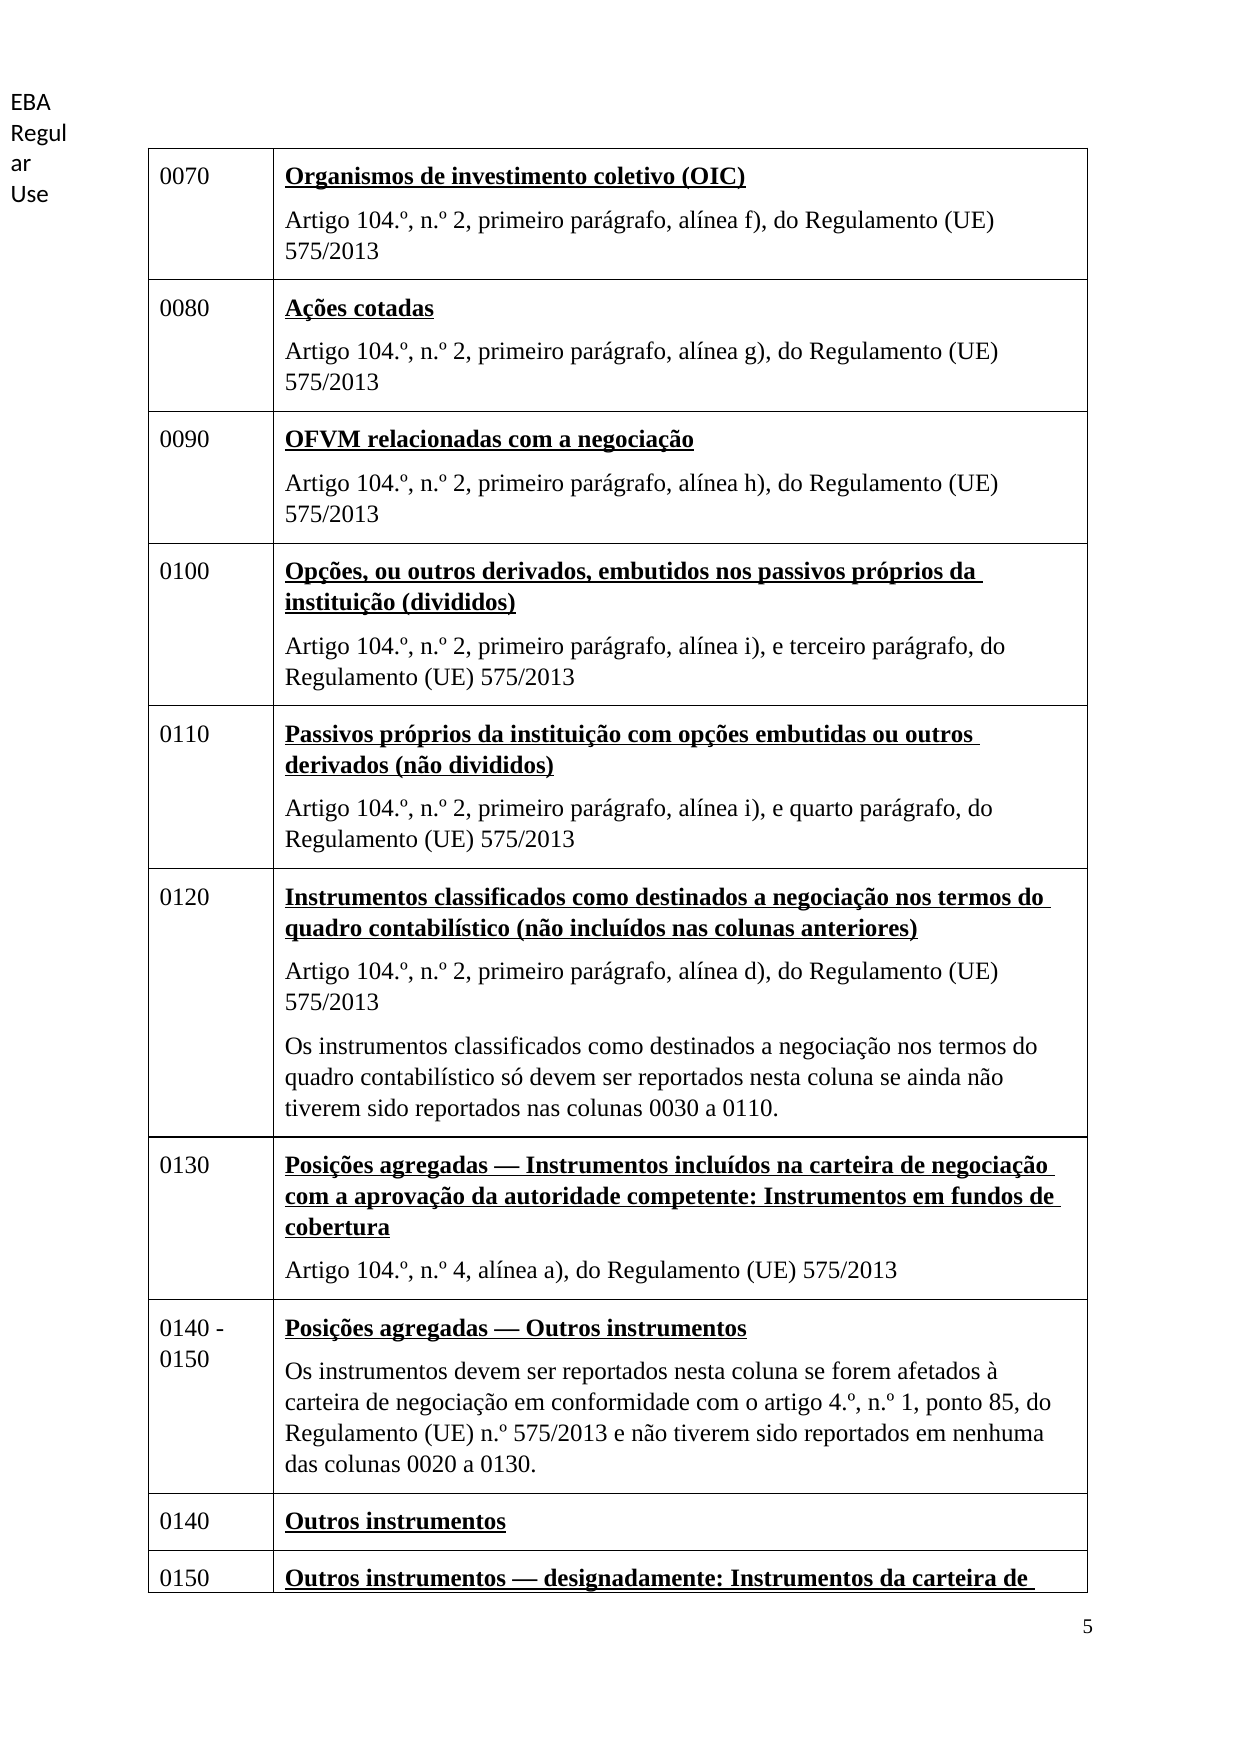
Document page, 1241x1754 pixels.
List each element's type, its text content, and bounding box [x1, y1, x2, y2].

table_cell Outros instrumentos [274, 1494, 1087, 1550]
table_cell 0070 [149, 149, 273, 279]
table_cell Passivos próprios da instituição com opções embutidas ou outros derivados (não divididos) Artigo 104.º, n.º 2, primeiro parágrafo, alínea i), e quarto parágrafo, do Regulamento (UE) 575/2013 [274, 706, 1087, 868]
table_cell 0090 [149, 412, 273, 543]
table_cell Organismos de investimento coletivo (OIC) Artigo 104.º, n.º 2, primeiro parágrafo, alínea f), do Regulamento (UE) 575/2013 [274, 149, 1087, 279]
table_cell 0130 [149, 1138, 273, 1299]
table_cell OFVM relacionadas com a negociação Artigo 104.º, n.º 2, primeiro parágrafo, alínea h), do Regulamento (UE) 575/2013 [274, 412, 1087, 543]
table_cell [274, 1551, 1087, 1592]
table_cell Opções, ou outros derivados, embutidos nos passivos próprios da instituição (divididos) Artigo 104.º, n.º 2, primeiro parágrafo, alínea i), e terceiro parágrafo, do Regulamento (UE) 575/2013 [274, 544, 1087, 705]
table_cell 0080 [149, 280, 273, 411]
table_cell Ações cotadas Artigo 104.º, n.º 2, primeiro parágrafo, alínea g), do Regulamento (UE) 575/2013 [274, 280, 1087, 411]
table_cell Posições agregadas — Instrumentos incluídos na carteira de negociação com a aprovação da autoridade competente: Instrumentos em fundos de cobertura Artigo 104.º, n.º 4, alínea a), do Regulamento (UE) 575/2013 [274, 1138, 1087, 1299]
table_cell Instrumentos classificados como destinados a negociação nos termos do quadro contabilístico (não incluídos nas colunas anteriores) Artigo 104.º, n.º 2, primeiro parágrafo, alínea d), do Regulamento (UE) 575/2013 Os instrumentos classificados como destinados a negociação nos termos do quadro contabilístico só devem ser reportados nesta coluna se ainda não tiverem sido reportados nas colunas 0030 a 0110. [274, 869, 1087, 1136]
table_cell Posições agregadas — Outros instrumentos Os instrumentos devem ser reportados nesta coluna se forem afetados à carteira de negociação em conformidade com o artigo 4.º, n.º 1, ponto 85, do Regulamento (UE) n.º 575/2013 e não tiverem sido reportados em nenhuma das colunas 0020 a 0130. [274, 1300, 1087, 1493]
table_cell 0120 [149, 869, 273, 1136]
table_cell 0140 [149, 1494, 273, 1550]
table_cell 0150 [149, 1551, 273, 1592]
table_cell 0110 [149, 706, 273, 868]
table_cell 0100 [149, 544, 273, 705]
table_cell 0140 - 0150 [149, 1300, 273, 1493]
